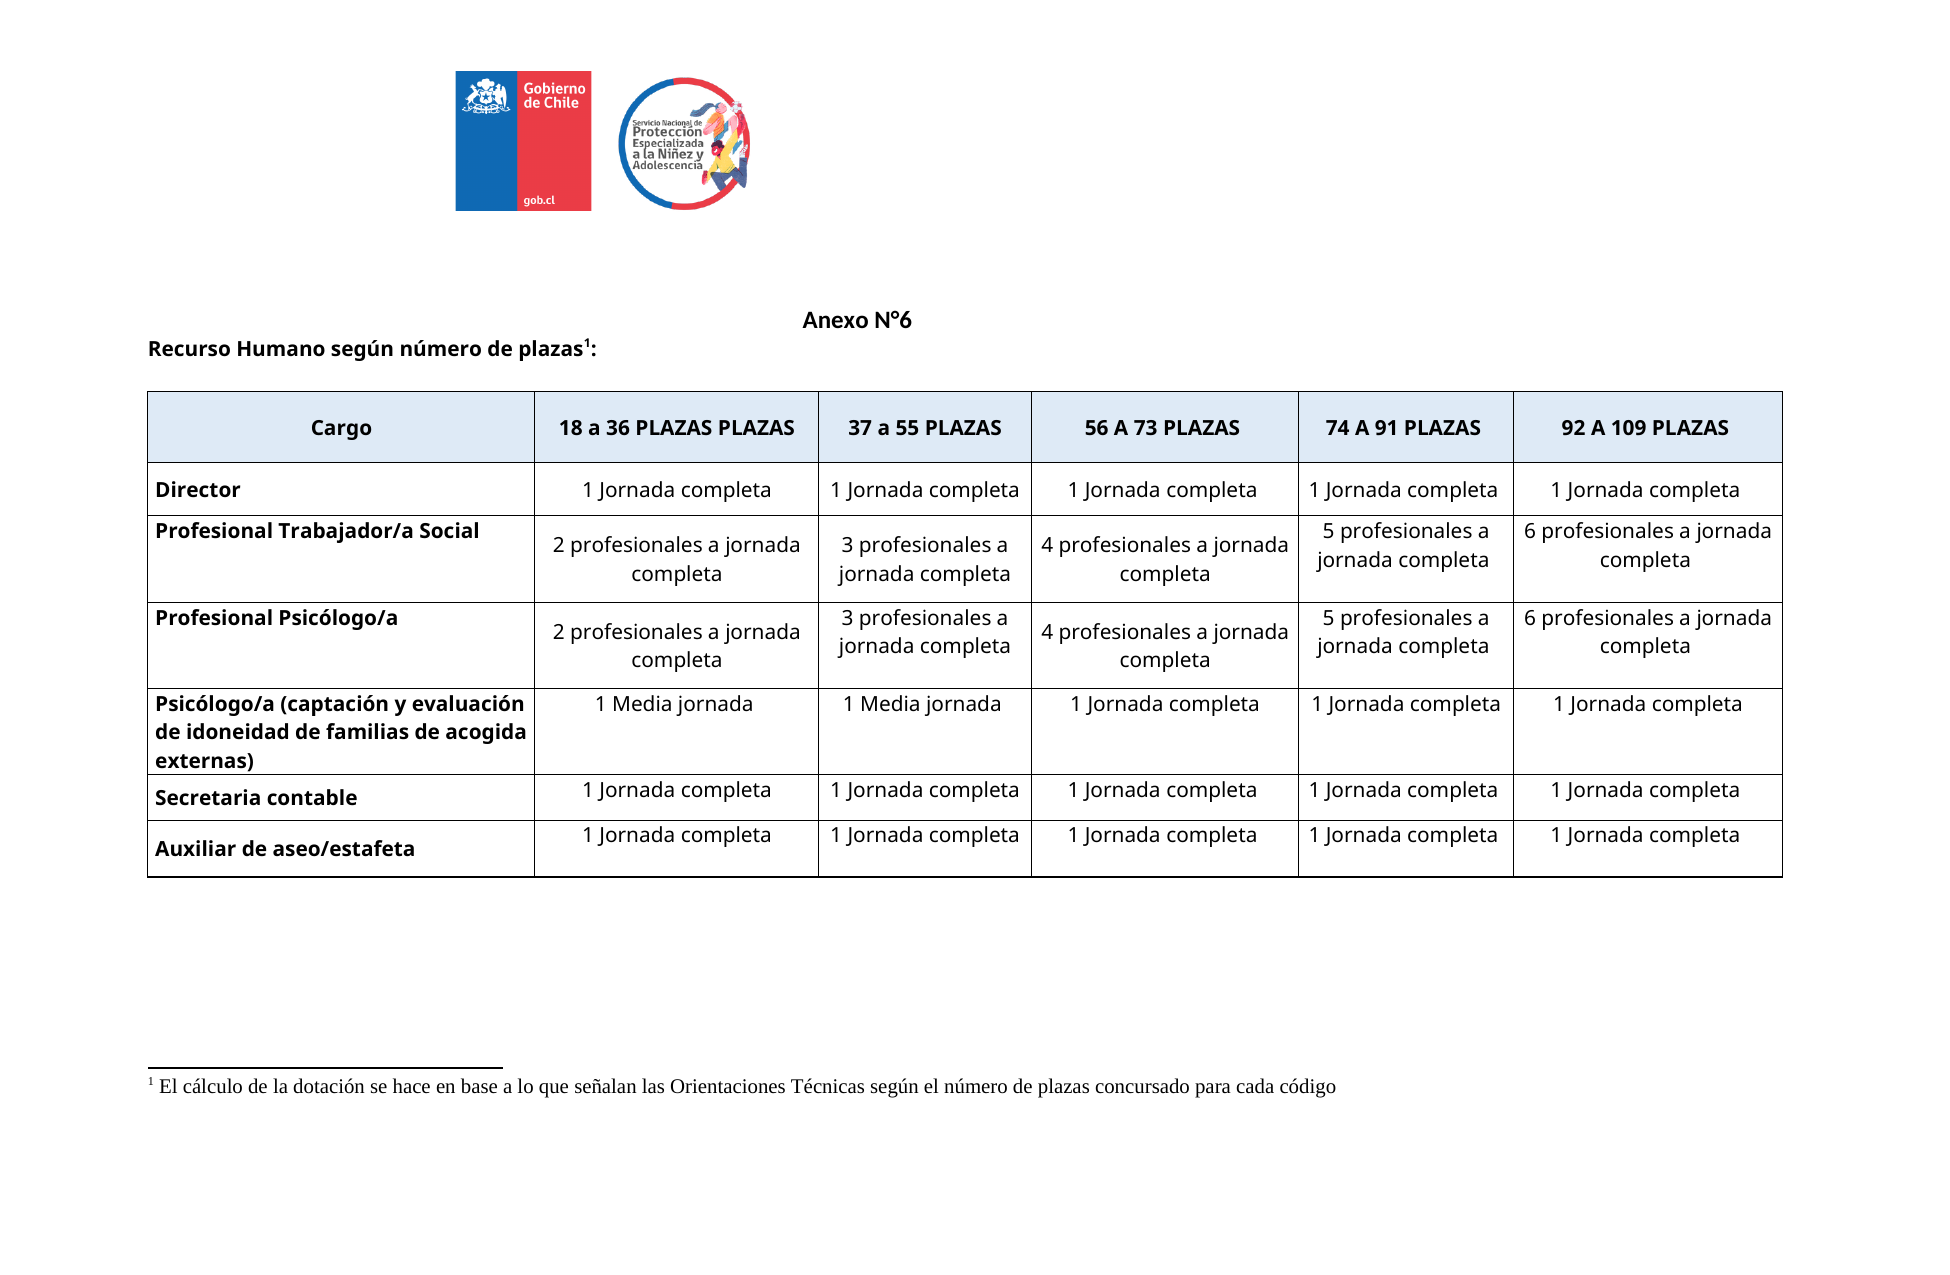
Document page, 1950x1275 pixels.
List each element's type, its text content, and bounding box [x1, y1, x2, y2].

table_cell 6 profesionales a jornada completa [1514, 516, 1782, 602]
table_cell 1 Jornada completa [1032, 463, 1298, 515]
table_cell 1 Media jornada [819, 689, 1031, 774]
table_cell 3 profesionales a jornada completa [819, 516, 1031, 602]
picture [616, 75, 752, 212]
table_header 18 a 36 PLAZAS PLAZAS [535, 392, 818, 462]
table_cell 1 Jornada completa [1299, 821, 1513, 876]
table_cell Auxiliar de aseo/estafeta [148, 821, 534, 876]
table_cell 1 Jornada completa [1514, 689, 1782, 774]
table_cell 1 Jornada completa [535, 463, 818, 515]
table_cell 1 Jornada completa [1299, 463, 1513, 515]
table_cell 1 Jornada completa [1299, 775, 1513, 819]
table_header 92 A 109 PLAZAS [1514, 392, 1782, 462]
table_cell Psicólogo/a (captación y evaluación de idoneidad de familias de acogida externas) [148, 689, 534, 774]
table_cell 4 profesionales a jornada completa [1032, 603, 1298, 688]
table_cell 5 profesionales a jornada completa [1299, 603, 1513, 688]
table_cell 1 Media jornada [535, 689, 818, 774]
table_cell Profesional Trabajador/a Social [148, 516, 534, 602]
table_cell 1 Jornada completa [819, 821, 1031, 876]
table_cell Director [148, 463, 534, 515]
text Recurso Humano según número de plazas: [148, 334, 1567, 363]
table_header Cargo [148, 392, 534, 462]
table_cell 5 profesionales a jornada completa [1299, 516, 1513, 602]
table_header 37 a 55 PLAZAS [819, 392, 1031, 462]
table_cell 4 profesionales a jornada completa [1032, 516, 1298, 602]
table_cell 1 Jornada completa [535, 775, 818, 819]
table_cell 2 profesionales a jornada completa [535, 603, 818, 688]
table_cell 1 Jornada completa [819, 775, 1031, 819]
table_cell Profesional Psicólogo/a [148, 603, 534, 688]
table_cell 1 Jornada completa [535, 821, 818, 876]
table_cell 1 Jornada completa [1032, 689, 1298, 774]
table_header 56 A 73 PLAZAS [1032, 392, 1298, 462]
table_header 74 A 91 PLAZAS [1299, 392, 1513, 462]
table_cell 1 Jornada completa [1032, 821, 1298, 876]
table_cell 1 Jornada completa [1299, 689, 1513, 774]
table_cell 1 Jornada completa [1032, 775, 1298, 819]
table_cell 2 profesionales a jornada completa [535, 516, 818, 602]
table_cell Secretaria contable [148, 775, 534, 819]
table_cell 1 Jornada completa [1514, 775, 1782, 819]
table_cell 1 Jornada completa [1514, 821, 1782, 876]
table_cell 6 profesionales a jornada completa [1514, 603, 1782, 688]
table_cell 1 Jornada completa [1514, 463, 1782, 515]
table_cell 3 profesionales a jornada completa [819, 603, 1031, 688]
table_cell 1 Jornada completa [819, 463, 1031, 515]
